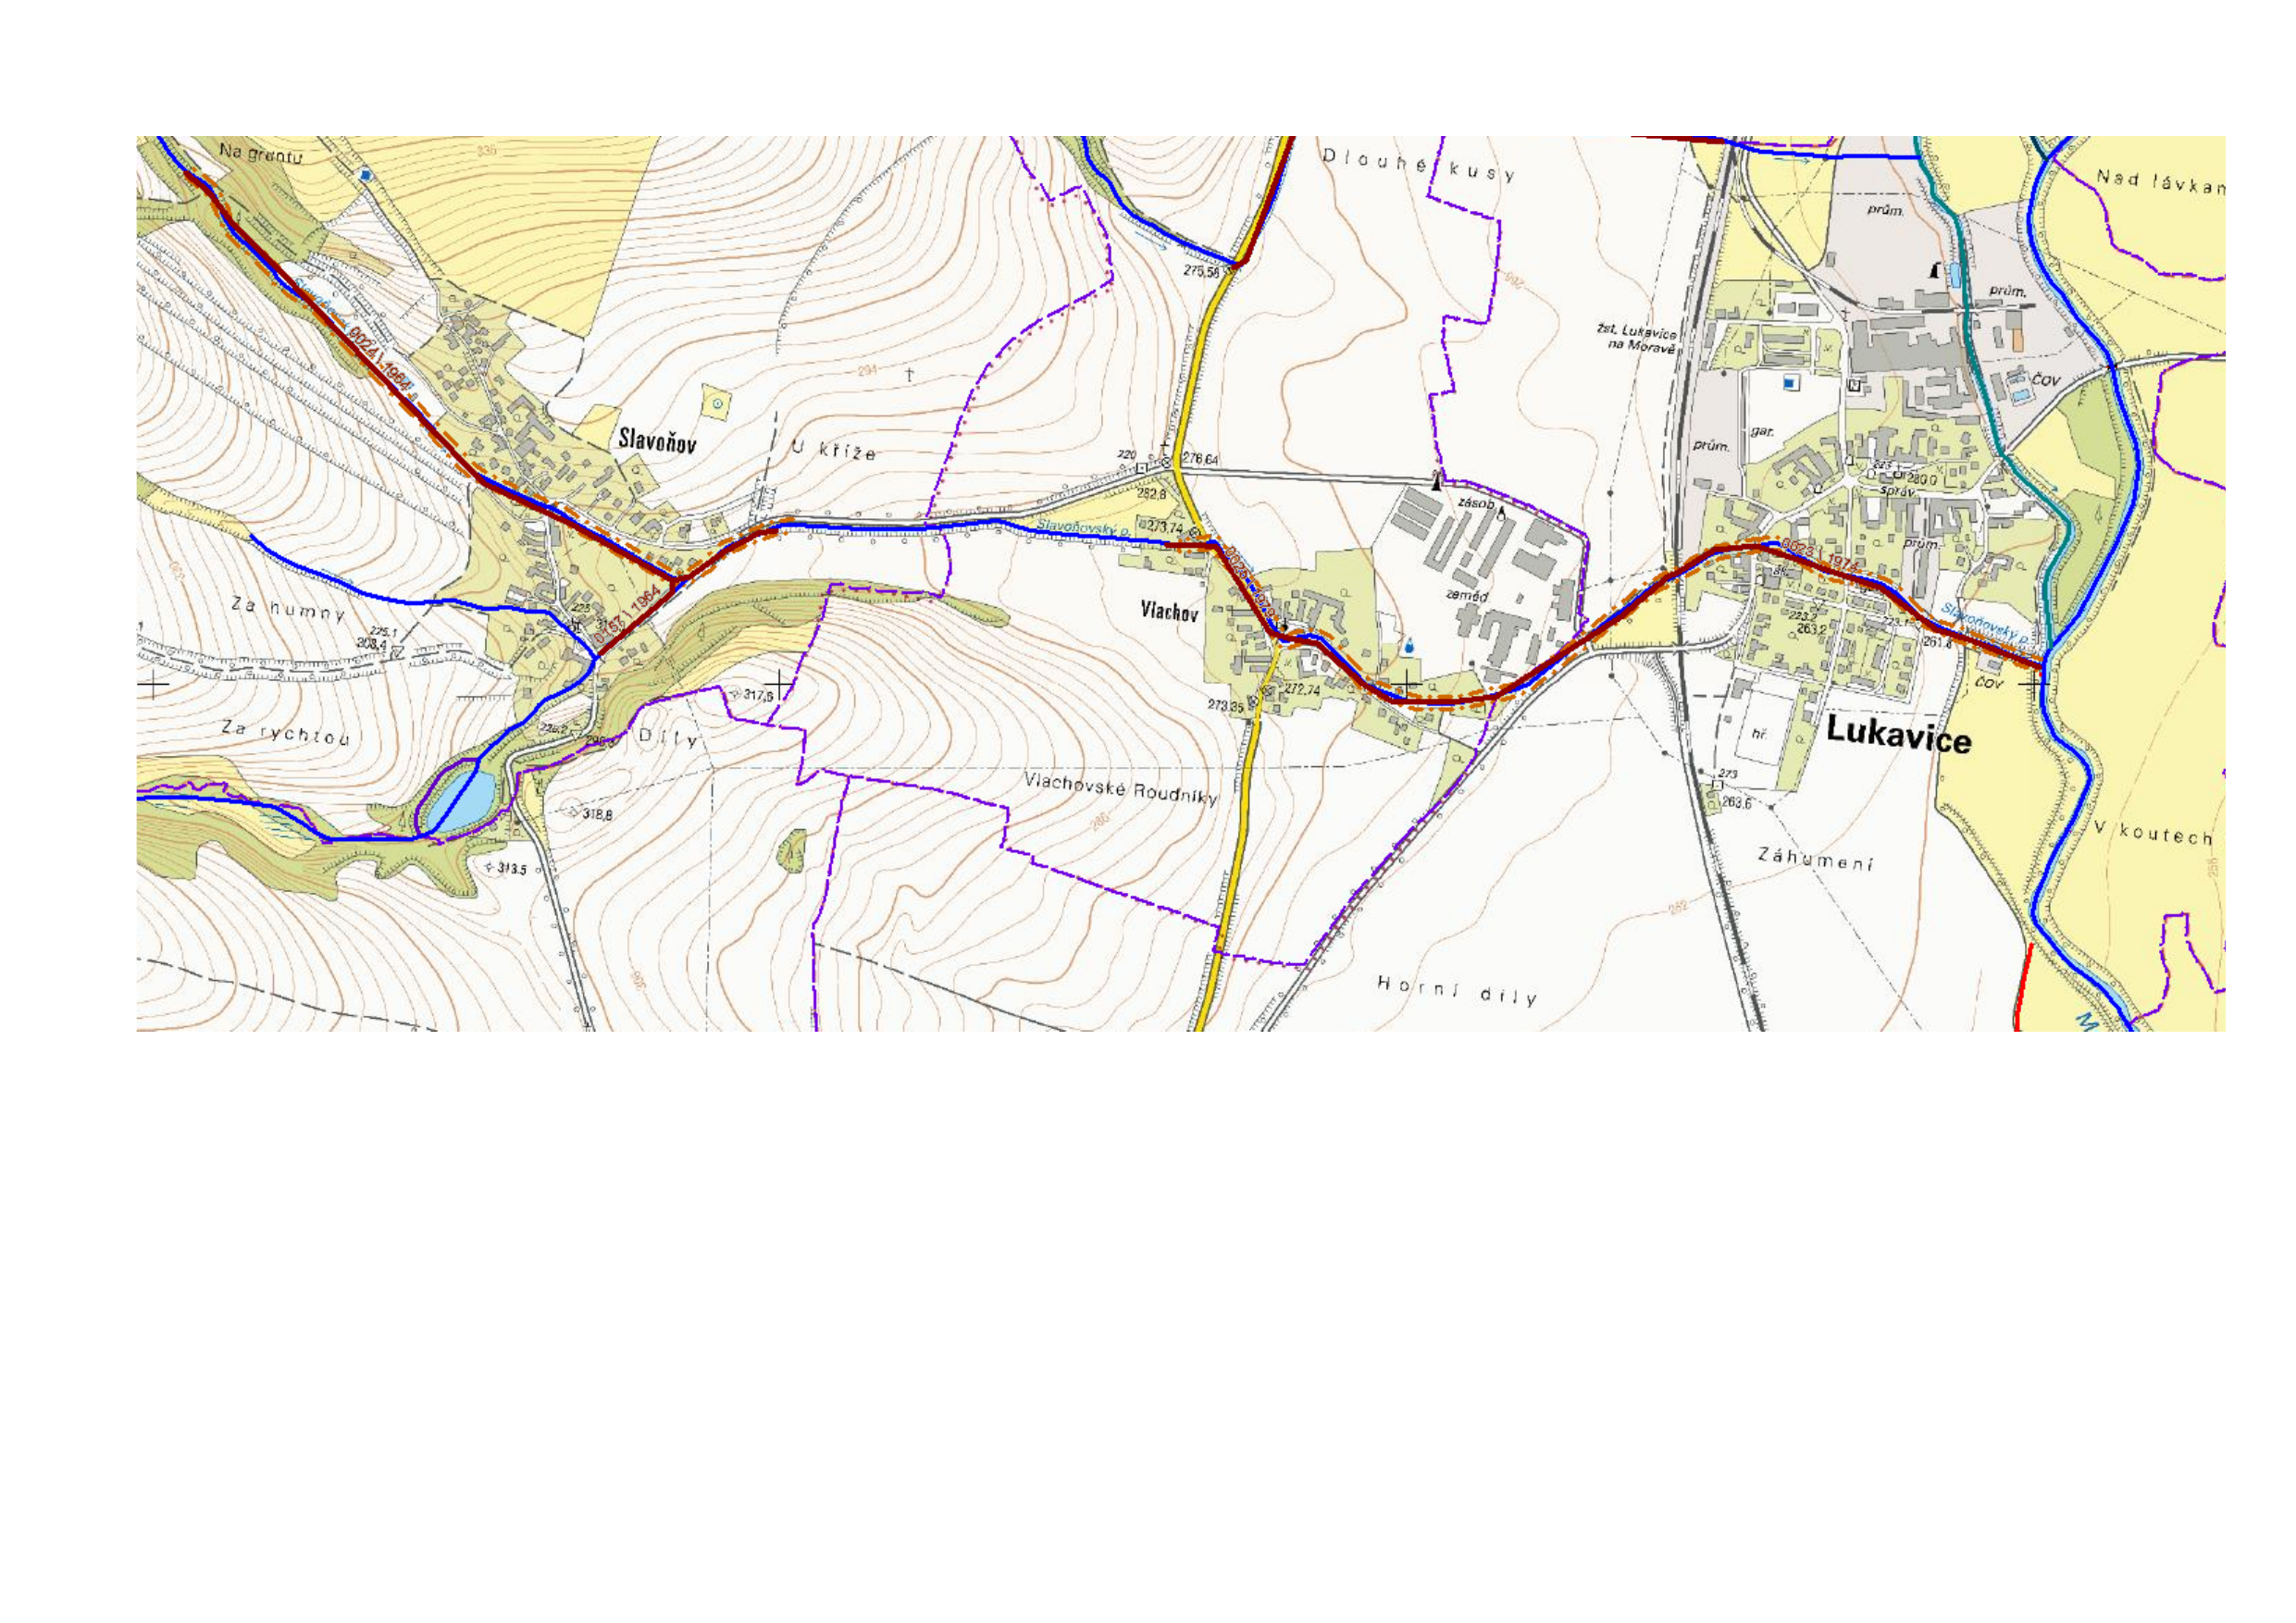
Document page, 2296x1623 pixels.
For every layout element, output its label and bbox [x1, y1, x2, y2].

picture [136, 136, 2227, 1032]
